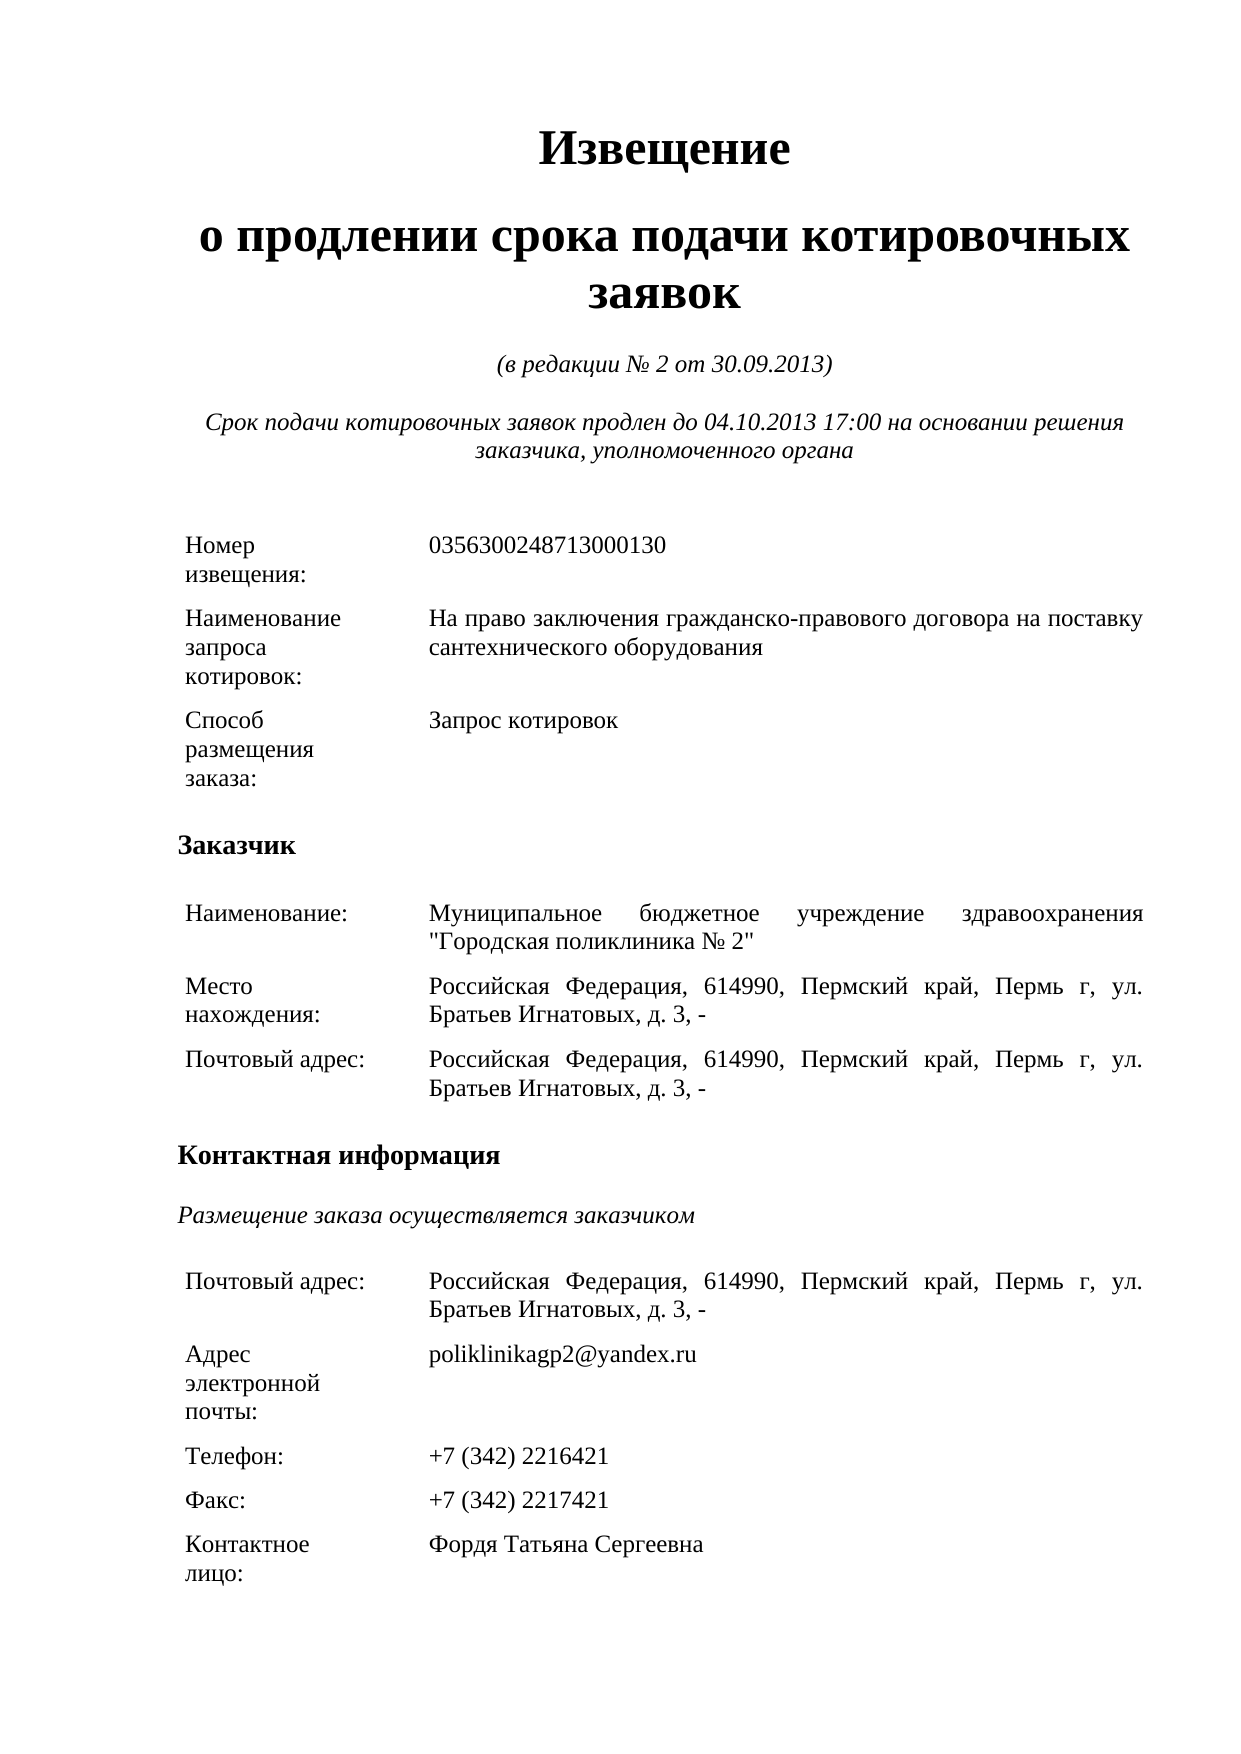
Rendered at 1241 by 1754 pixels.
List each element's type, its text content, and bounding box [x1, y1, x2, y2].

table_cell Запрос котировок [421, 697, 1152, 799]
table_header 0356300248713000130 [421, 522, 1152, 595]
text Контактная информация [177, 1138, 1152, 1171]
table_cell Фордя Татьяна Сергеевна [421, 1522, 1152, 1595]
table_cell Факс: [177, 1477, 421, 1522]
text Извещение [177, 118, 1152, 176]
text о продлении срока подачи котировочных заявок [177, 205, 1152, 320]
table_cell Российская Федерация, 614990, Пермский край, Пермь г, ул. Братьев Игнатовых, д. 3, - [421, 1036, 1152, 1109]
table_header Муниципальное бюджетное учреждение здравоохранения "Городская поликлиника № 2" [421, 890, 1152, 963]
table_header Номер извещения: [177, 522, 421, 595]
table_header Почтовый адрес: [177, 1258, 421, 1331]
table_cell Телефон: [177, 1433, 421, 1477]
text (в редакции № 2 от 30.09.2013) [177, 349, 1152, 378]
text Срок подачи котировочных заявок продлен до 04.10.2013 17:00 на основании решения заказчика, уполномоченного органа [177, 407, 1152, 464]
table_cell На право заключения гражданско-правового договора на поставку сантехнического оборудования [421, 595, 1152, 697]
table_header Российская Федерация, 614990, Пермский край, Пермь г, ул. Братьев Игнатовых, д. 3, - [421, 1258, 1152, 1331]
table_cell poliklinikagp2@yandex.ru [421, 1331, 1152, 1433]
text Заказчик [177, 828, 1152, 861]
table_cell +7 (342) 2216421 [421, 1433, 1152, 1477]
table_cell Адрес электронной почты: [177, 1331, 421, 1433]
table_cell Место нахождения: [177, 963, 421, 1036]
table_header Наименование: [177, 890, 421, 963]
table_cell Почтовый адрес: [177, 1036, 421, 1109]
table_cell +7 (342) 2217421 [421, 1477, 1152, 1522]
text Размещение заказа осуществляется заказчиком [177, 1200, 1152, 1229]
table_cell Способ размещения заказа: [177, 697, 421, 799]
table_cell Наименование запроса котировок: [177, 595, 421, 697]
table_cell Российская Федерация, 614990, Пермский край, Пермь г, ул. Братьев Игнатовых, д. 3, - [421, 963, 1152, 1036]
table_cell Контактное лицо: [177, 1522, 421, 1595]
